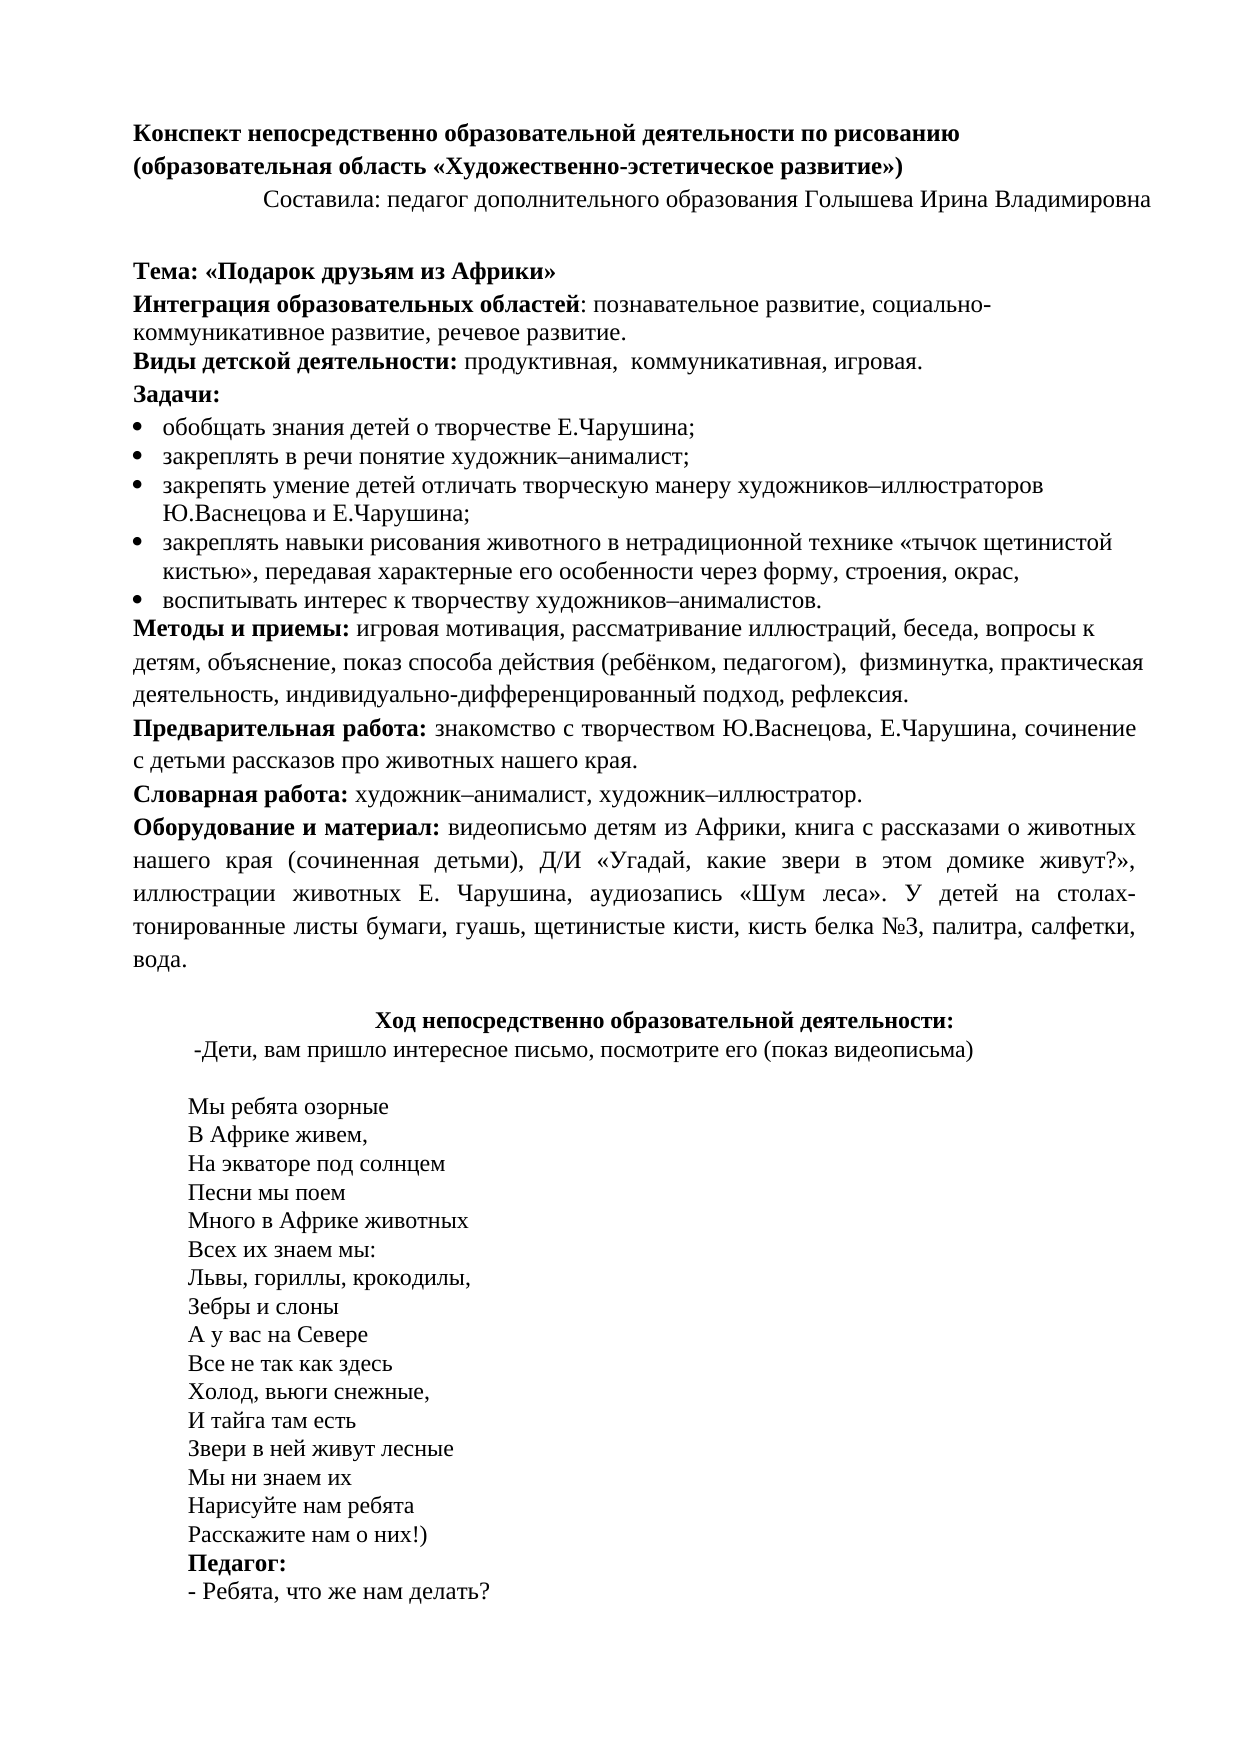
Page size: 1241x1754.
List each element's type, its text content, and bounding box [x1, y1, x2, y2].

text - Ребята, что же нам делать? [188, 1577, 1141, 1605]
list закреплять в речи понятие художник–анималист; [133, 441, 1137, 470]
text Интеграция образовательных областей: познавательное развитие, социально-коммуникативное развитие, речевое развитие. [133, 289, 1152, 346]
text И тайга там есть [188, 1406, 1141, 1434]
text Звери в ней живут лесные [188, 1434, 1141, 1463]
text В Африке живем, [188, 1120, 1141, 1149]
text Методы и приемы: игровая мотивация, рассматривание иллюстраций, беседа, вопросы к детям, объяснение, показ способа действия (ребёнком, педагогом), физминутка, практическая деятельность, индивидуально-дифференцированный подход, рефлексия. [133, 613, 1152, 708]
text Львы, гориллы, крокодилы, [188, 1263, 1141, 1291]
text Составила: педагог дополнительного образования Голышева Ирина Владимировна [133, 184, 1152, 213]
text Мы ребята озорные [188, 1092, 1141, 1120]
text Предварительная работа: знакомство с творчеством Ю.Васнецова, Е.Чарушина, сочинение с детьми рассказов про животных нашего края. [133, 713, 1137, 774]
text Тема: «Подарок друзьям из Африки» [133, 256, 1137, 284]
text На экваторе под солнцем [188, 1149, 1141, 1177]
list закрепять умение детей отличать творческую манеру художников–иллюстраторов Ю.Васнецова и Е.Чарушина; [133, 470, 1137, 527]
text Виды детской деятельности: продуктивная, коммуникативная, игровая. Задачи: [133, 346, 1152, 408]
text Педагог: [188, 1548, 1141, 1577]
list обобщать знания детей о творчестве Е.Чарушина; [133, 412, 1137, 441]
text Всех их знаем мы: [188, 1234, 1141, 1263]
text Словарная работа: художник–анималист, художник–иллюстратор. [133, 779, 1137, 807]
text Конспект непосредственно образовательной деятельности по рисованию [133, 118, 1152, 147]
text -Дети, вам пришло интересное письмо, посмотрите его (показ видеописьма) [188, 1034, 1141, 1063]
text Много в Африке животных [188, 1206, 1141, 1234]
text Расскажите нам о них!) [188, 1520, 1141, 1548]
text Ход непосредственно образовательной деятельности: [188, 1006, 1141, 1034]
text Нарисуйте нам ребята [188, 1491, 1141, 1520]
text Оборудование и материал: видеописьмо детям из Африки, книга с рассказами о животных нашего края (сочиненная детьми), Д/И «Угадай, какие звери в этом домике живут?», иллюстрации животных Е. Чарушина, аудиозапись «Шум леса». У детей на столах- тонированные листы бумаги, гуашь, щетинистые кисти, кисть белка №3, палитра, салфетки, вода. [133, 812, 1137, 972]
text (образовательная область «Художественно-эстетическое развитие») [133, 151, 1152, 180]
text Все не так как здесь [188, 1348, 1141, 1377]
text Мы ни знаем их [188, 1463, 1141, 1491]
list воспитывать интерес к творчеству художников–анималистов. [133, 585, 1137, 613]
text Зебры и слоны [188, 1291, 1141, 1320]
text А у вас на Севере [188, 1320, 1141, 1348]
text Песни мы поем [188, 1177, 1141, 1206]
list закреплять навыки рисования животного в нетрадиционной технике «тычок щетинистой кистью», передавая характерные его особенности через форму, строения, окрас, [133, 527, 1137, 585]
text Холод, вьюги снежные, [188, 1377, 1141, 1406]
